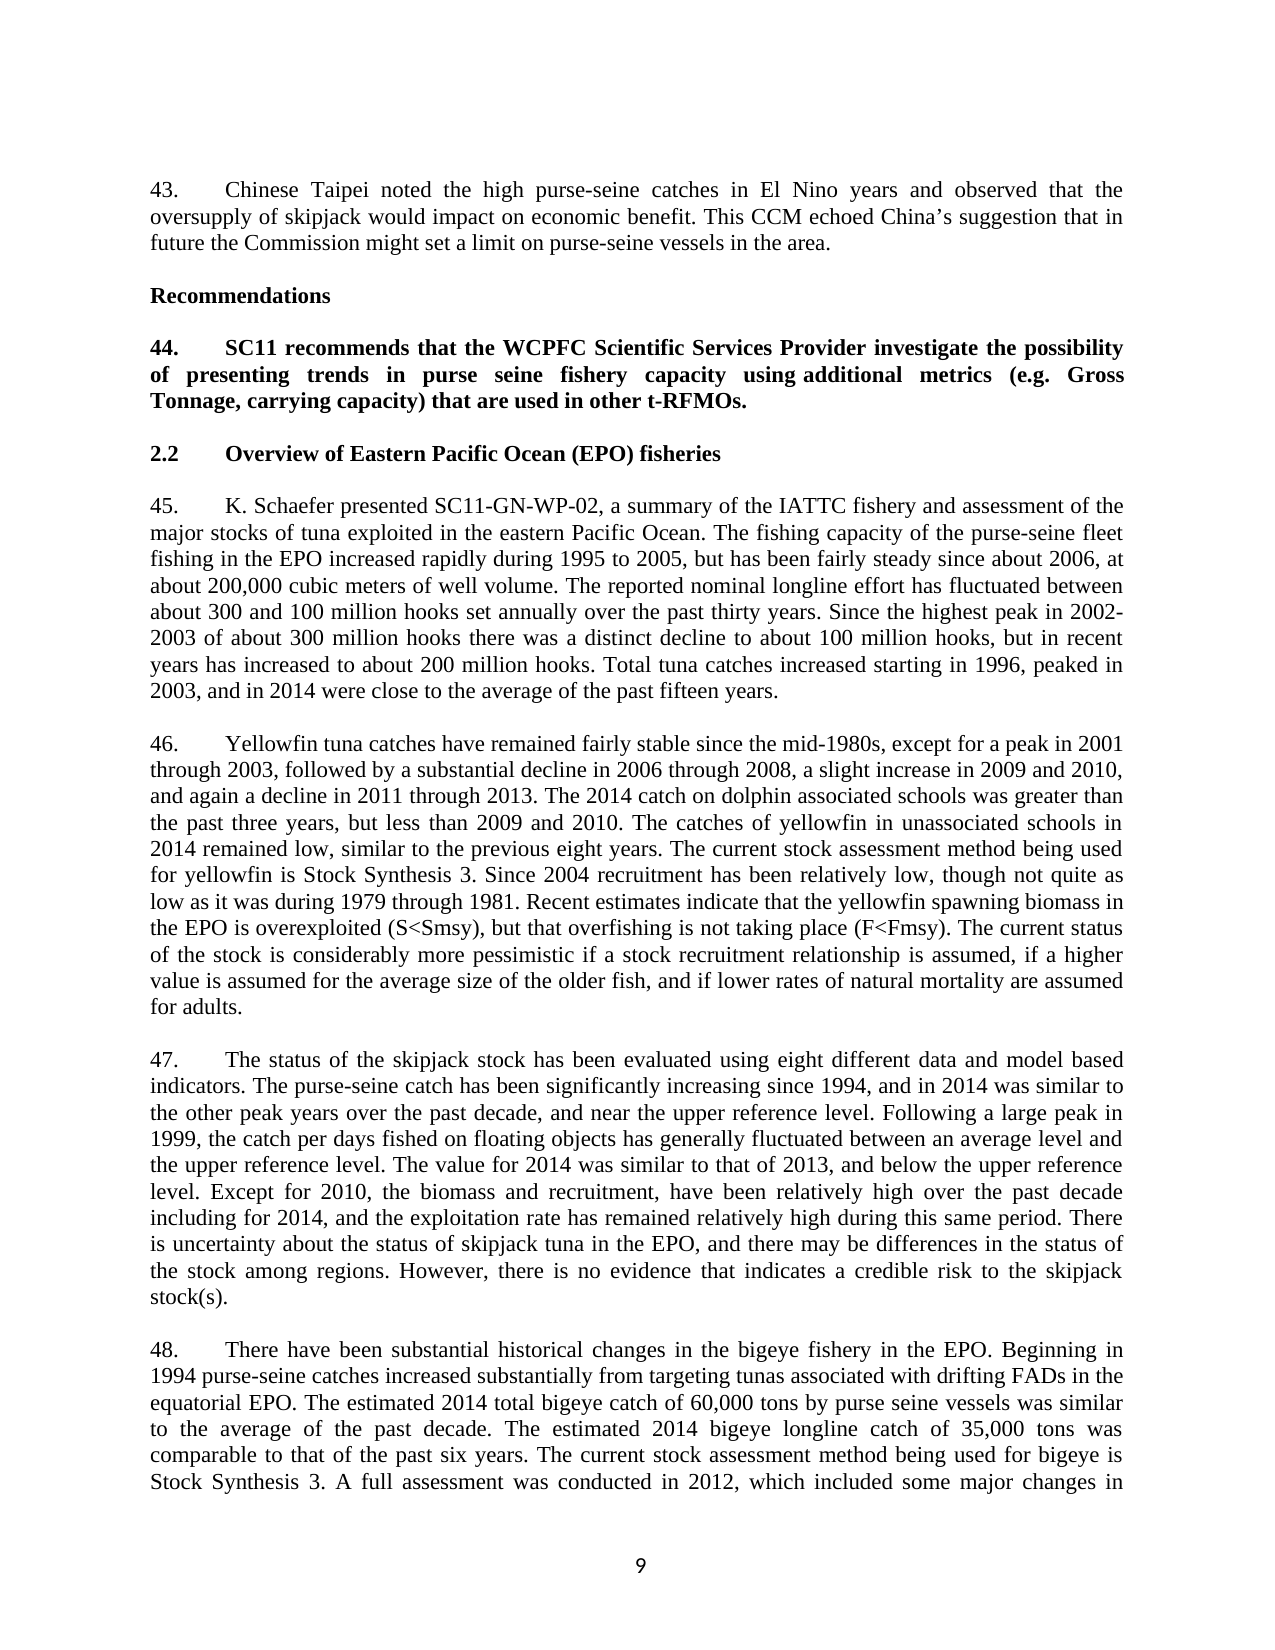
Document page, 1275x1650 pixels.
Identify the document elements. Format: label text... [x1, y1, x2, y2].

list K. Schaefer presented SC11-GN-WP-02, a summary of the IATTC fishery and assessment of the major stocks of tuna exploited in the eastern Pacific Ocean. The fishing capacity of the purse-seine fleet fishing in the EPO increased rapidly during 1995 to 2005, but has been fairly steady since about 2006, at about 200,000 cubic meters of well volume. The reported nominal longline effort has fluctuated between about 300 and 100 million hooks set annually over the past thirty years. Since the highest peak in 2002-2003 of about 300 million hooks there was a distinct decline to about 100 million hooks, but in recent years has increased to about 200 million hooks. Total tuna catches increased starting in 1996, peaked in 2003, and in 2014 were close to the average of the past fifteen years. [150, 493, 1125, 703]
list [150, 1336, 1125, 1494]
subtitle 2.2 Overview of Eastern Pacific Ocean (EPO) fisheries [150, 440, 1125, 466]
list Chinese Taipei noted the high purse-seine catches in El Nino years and observed that the oversupply of skipjack would impact on economic benefit. This CCM echoed China’s suggestion that in future the Commission might set a limit on purse-seine vessels in the area. [150, 176, 1125, 255]
list SC11 recommends that the WCPFC Scientific Services Provider investigate the possibility of presenting trends in purse seine fishery capacity using additional metrics (e.g. Gross Tonnage, carrying capacity) that are used in other t-RFMOs. [150, 334, 1125, 413]
list The status of the skipjack stock has been evaluated using eight different data and model based indicators. The purse-seine catch has been significantly increasing since 1994, and in 2014 was similar to the other peak years over the past decade, and near the upper reference level. Following a large peak in 1999, the catch per days fished on floating objects has generally fluctuated between an average level and the upper reference level. The value for 2014 was similar to that of 2013, and below the upper reference level. Except for 2010, the biomass and recruitment, have been relatively high over the past decade including for 2014, and the exploitation rate has remained relatively high during this same period. There is uncertainty about the status of skipjack tuna in the EPO, and there may be differences in the status of the stock among regions. However, there is no evidence that indicates a credible risk to the skipjack stock(s). [150, 1046, 1125, 1309]
text Recommendations [150, 282, 1125, 308]
list Yellowfin tuna catches have remained fairly stable since the mid-1980s, except for a peak in 2001 through 2003, followed by a substantial decline in 2006 through 2008, a slight increase in 2009 and 2010, and again a decline in 2011 through 2013. The 2014 catch on dolphin associated schools was greater than the past three years, but less than 2009 and 2010. The catches of yellowfin in unassociated schools in 2014 remained low, similar to the previous eight years. The current stock assessment method being used for yellowfin is Stock Synthesis 3. Since 2004 recruitment has been relatively low, though not quite as low as it was during 1979 through 1981. Recent estimates indicate that the yellowfin spawning biomass in the EPO is overexploited (S<Smsy), but that overfishing is not taking place (F<Fmsy). The current status of the stock is considerably more pessimistic if a stock recruitment relationship is assumed, if a higher value is assumed for the average size of the older fish, and if lower rates of natural mortality are assumed for adults. [150, 730, 1125, 1020]
